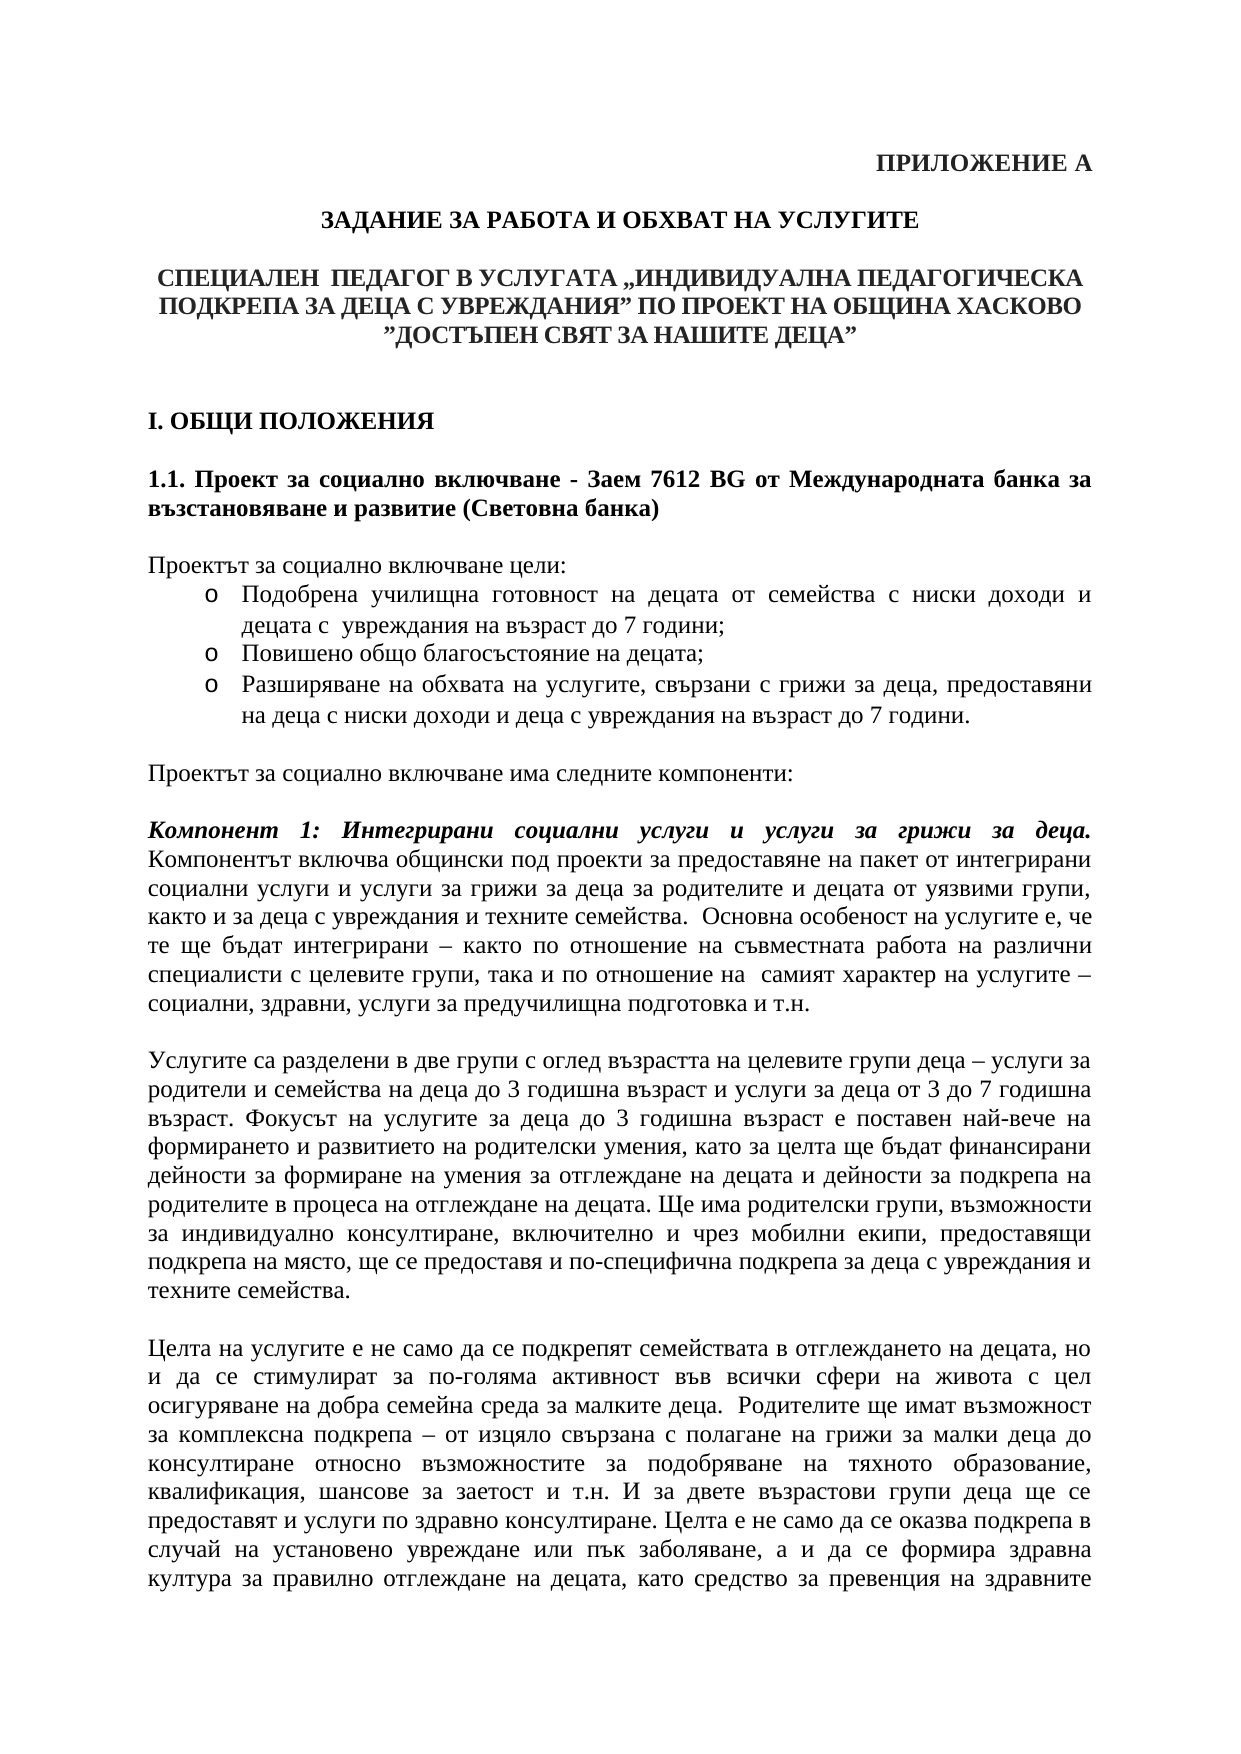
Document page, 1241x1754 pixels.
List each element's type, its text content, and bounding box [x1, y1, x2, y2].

text ПРИЛОЖЕНИЕ A [148, 148, 1093, 176]
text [148, 1333, 1093, 1591]
list Разширяване на обхвата на услугите, свързани с грижи за деца, предоставяни на деца с ниски доходи и деца с увреждания на възраст до 7 години. [204, 669, 1093, 729]
text 1.1. Проект за социално включване - Заем 7612 BG от Международната банка за възстановяване и развитие (Световна банка) [148, 464, 1093, 521]
text Проектът за социално включване има следните компоненти: [148, 758, 1093, 786]
list І. ОБЩИ ПОЛОЖЕНИЯ [148, 406, 1093, 435]
text Задание за работа и обхват на услугите [148, 205, 1093, 234]
list Подобрена училищна готовност на децата от семейства с ниски доходи и децата с увреждания на възраст до 7 години; [204, 579, 1093, 638]
text Услугите са разделени в две групи с оглед възрастта на целевите групи деца – услуги за родители и семейства на деца до 3 годишна възраст и услуги за деца от 3 до 7 годишна възраст. Фокусът на услугите за деца до 3 годишна възраст е поставен най-вече на формирането и развитието на родителски умения, като за целта ще бъдат финансирани дейности за формиране на умения за отглеждане на децата и дейности за подкрепа на родителите в процеса на отглеждане на децата. Ще има родителски групи, възможности за индивидуално консултиране, включително и чрез мобилни екипи, предоставящи подкрепа на място, ще се предоставя и по-специфична подкрепа за деца с увреждания и техните семейства. [148, 1045, 1093, 1304]
text Компонент 1: Интегрирани социални услуги и услуги за грижи за деца. Компонентът включва общински под проекти за предоставяне на пакет от интегрирани социални услуги и услуги за грижи за деца за родителите и децата от уязвими групи, както и за деца с увреждания и техните семейства. Основна особеност на услугите е, че те ще бъдат интегрирани – както по отношение на съвместната работа на различни специалисти с целевите групи, така и по отношение на самият характер на услугите – социални, здравни, услуги за предучилищна подготовка и т.н. [148, 815, 1093, 1016]
text Проектът за социално включване цели: [148, 550, 1093, 579]
list Повишено общо благосъстояние на децата; [204, 638, 1093, 669]
text Специален пЕДАГОГ в услугата „индивидуална педагогическа подкрепа за деца с увреждания” по проект на Община хасково ”достъпен свят за нашите деца” [148, 263, 1093, 349]
